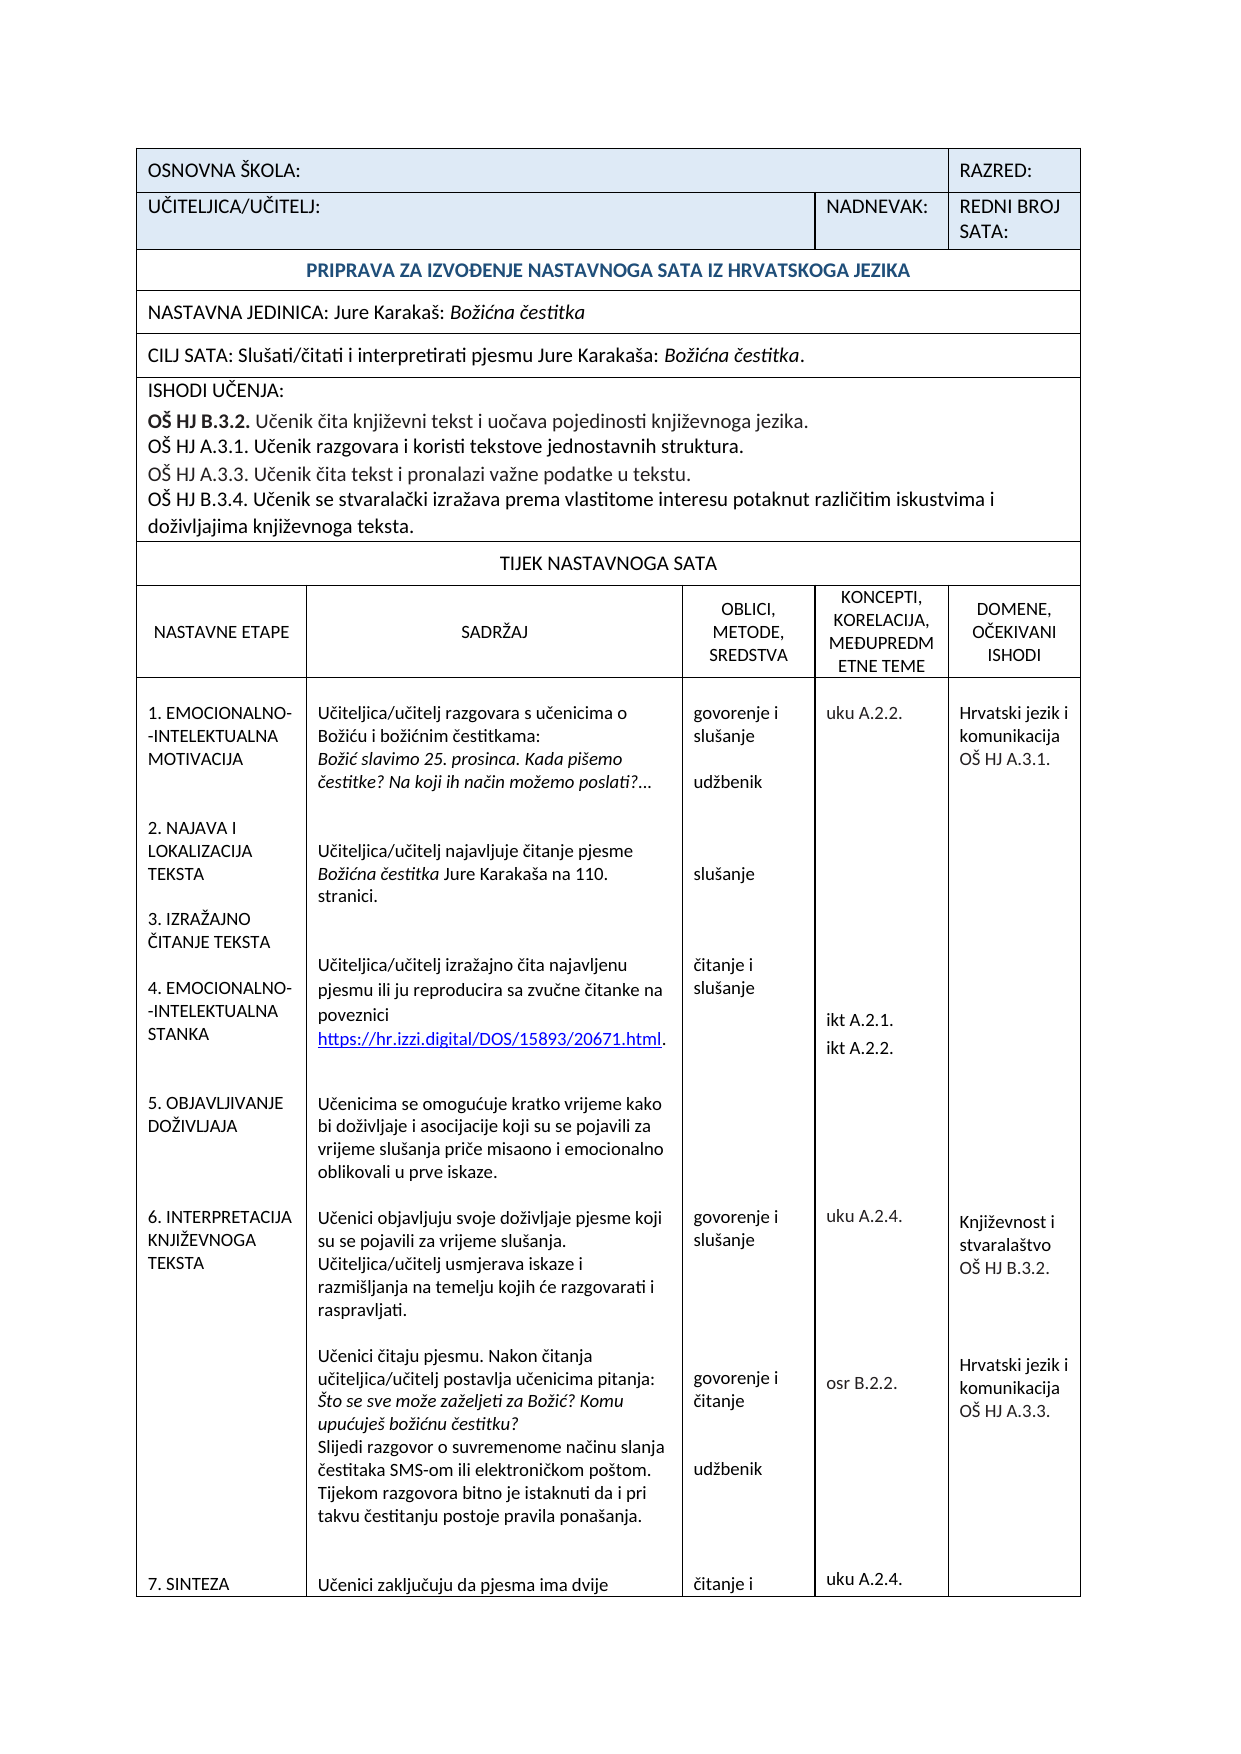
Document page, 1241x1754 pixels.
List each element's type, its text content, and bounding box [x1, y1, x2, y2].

table_cell DOMENE, OČEKIVANI ISHODI [949, 586, 1080, 677]
table_cell CILJ SATA: Slušati/čitati i interpretirati pjesmu Jure Karakaša: Božićna čestitka. [137, 334, 1080, 377]
table_cell NASTAVNE ETAPE [137, 586, 306, 677]
table_cell TIJEK NASTAVNOGA SATA [137, 542, 1080, 584]
table_cell SADRŽAJ [307, 586, 682, 677]
table_header RAZRED: [949, 149, 1080, 192]
table_cell NADNEVAK: [816, 193, 948, 249]
table_cell UČITELJICA/UČITELJ: [137, 193, 814, 249]
table_header OSNOVNA ŠKOLA: [137, 149, 948, 192]
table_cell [683, 678, 814, 1596]
table_cell KONCEPTI, KORELACIJA, MEĐUPREDMETNE TEME [816, 586, 948, 677]
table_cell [137, 678, 306, 1596]
table_cell NASTAVNA JEDINICA: Jure Karakaš: Božićna čestitka [137, 291, 1080, 333]
table_cell OBLICI, METODE, SREDSTVA [683, 586, 814, 677]
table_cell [307, 678, 682, 1596]
table_cell REDNI BROJ SATA: [949, 193, 1080, 249]
table_cell PRIPRAVA ZA IZVOĐENJE NASTAVNOGA SATA IZ HRVATSKOGA JEZIKA [137, 250, 1080, 289]
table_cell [949, 678, 1080, 1596]
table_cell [816, 678, 948, 1596]
table_cell ISHODI UČENJA: OŠ HJ B.3.2. Učenik čita književni tekst i uočava pojedinosti književnoga jezika. OŠ HJ A.3.1. Učenik razgovara i koristi tekstove jednostavnih struktura. OŠ HJ A.3.3. Učenik čita tekst i pronalazi važne podatke u tekstu. OŠ HJ B.3.4. Učenik se stvaralački izražava prema vlastitome interesu potaknut različitim iskustvima i doživljajima književnoga teksta. [137, 378, 1080, 541]
